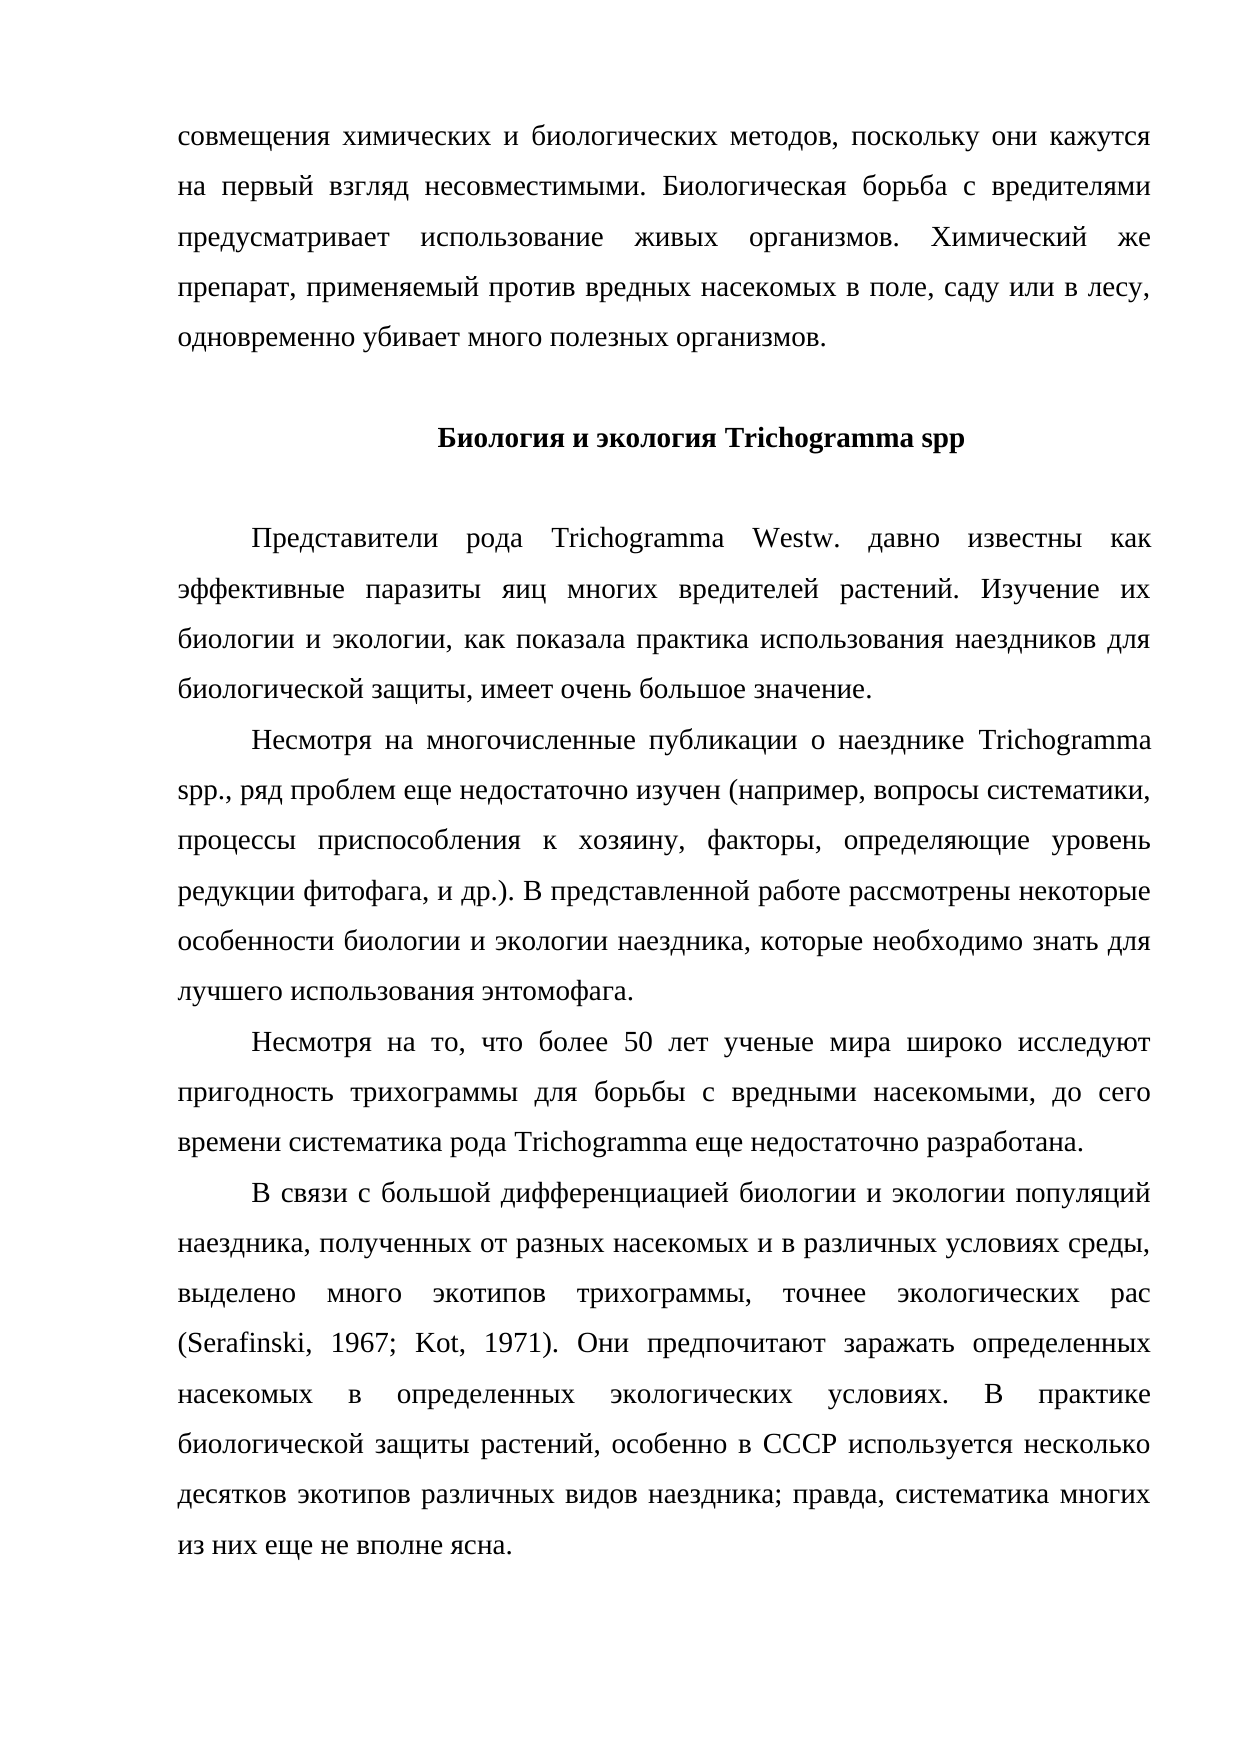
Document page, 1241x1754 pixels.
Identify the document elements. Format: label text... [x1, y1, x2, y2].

text В связи с большой дифференциацией биологии и экологии популяций наездника, полученных от разных насекомых и в различных условиях среды, выделено много экотипов трихограммы, точнее экологических рас (Serafinski, 1967; Kot, 1971). Они предпочитают заражать определенных насекомых в определенных экологических условиях. В практике биологической защиты растений, особенно в СССР используется несколько десятков экотипов различных видов наездника; правда, систематика многих из них еще не вполне ясна. [177, 1175, 1152, 1560]
text Представители рода Trichogramma Westw. давно известны как эффективные паразиты яиц многих вредителей растений. Изучение их биологии и экологии, как показала практика использования наездников для биологической защиты, имеет очень большое значение. [177, 521, 1152, 705]
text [177, 118, 1152, 353]
text Несмотря на то, что более 50 лет ученые мира широко исследуют пригодность трихограммы для борьбы с вредными насекомыми, до сего времени систематика рода Trichogramma еще недостаточно разработана. [177, 1024, 1152, 1158]
text Несмотря на многочисленные публикации о наезднике Trichogramma spp., ряд проблем еще недостаточно изучен (например, вопросы систематики, процессы приспособления к хозяину, факторы, определяющие уровень редукции фитофага, и др.). В представленной работе рассмотрены некоторые особенности биологии и экологии наездника, которые необходимо знать для лучшего использования энтомофага. [177, 722, 1152, 1007]
text Биология и экология Trichogramma spp [177, 420, 1152, 453]
